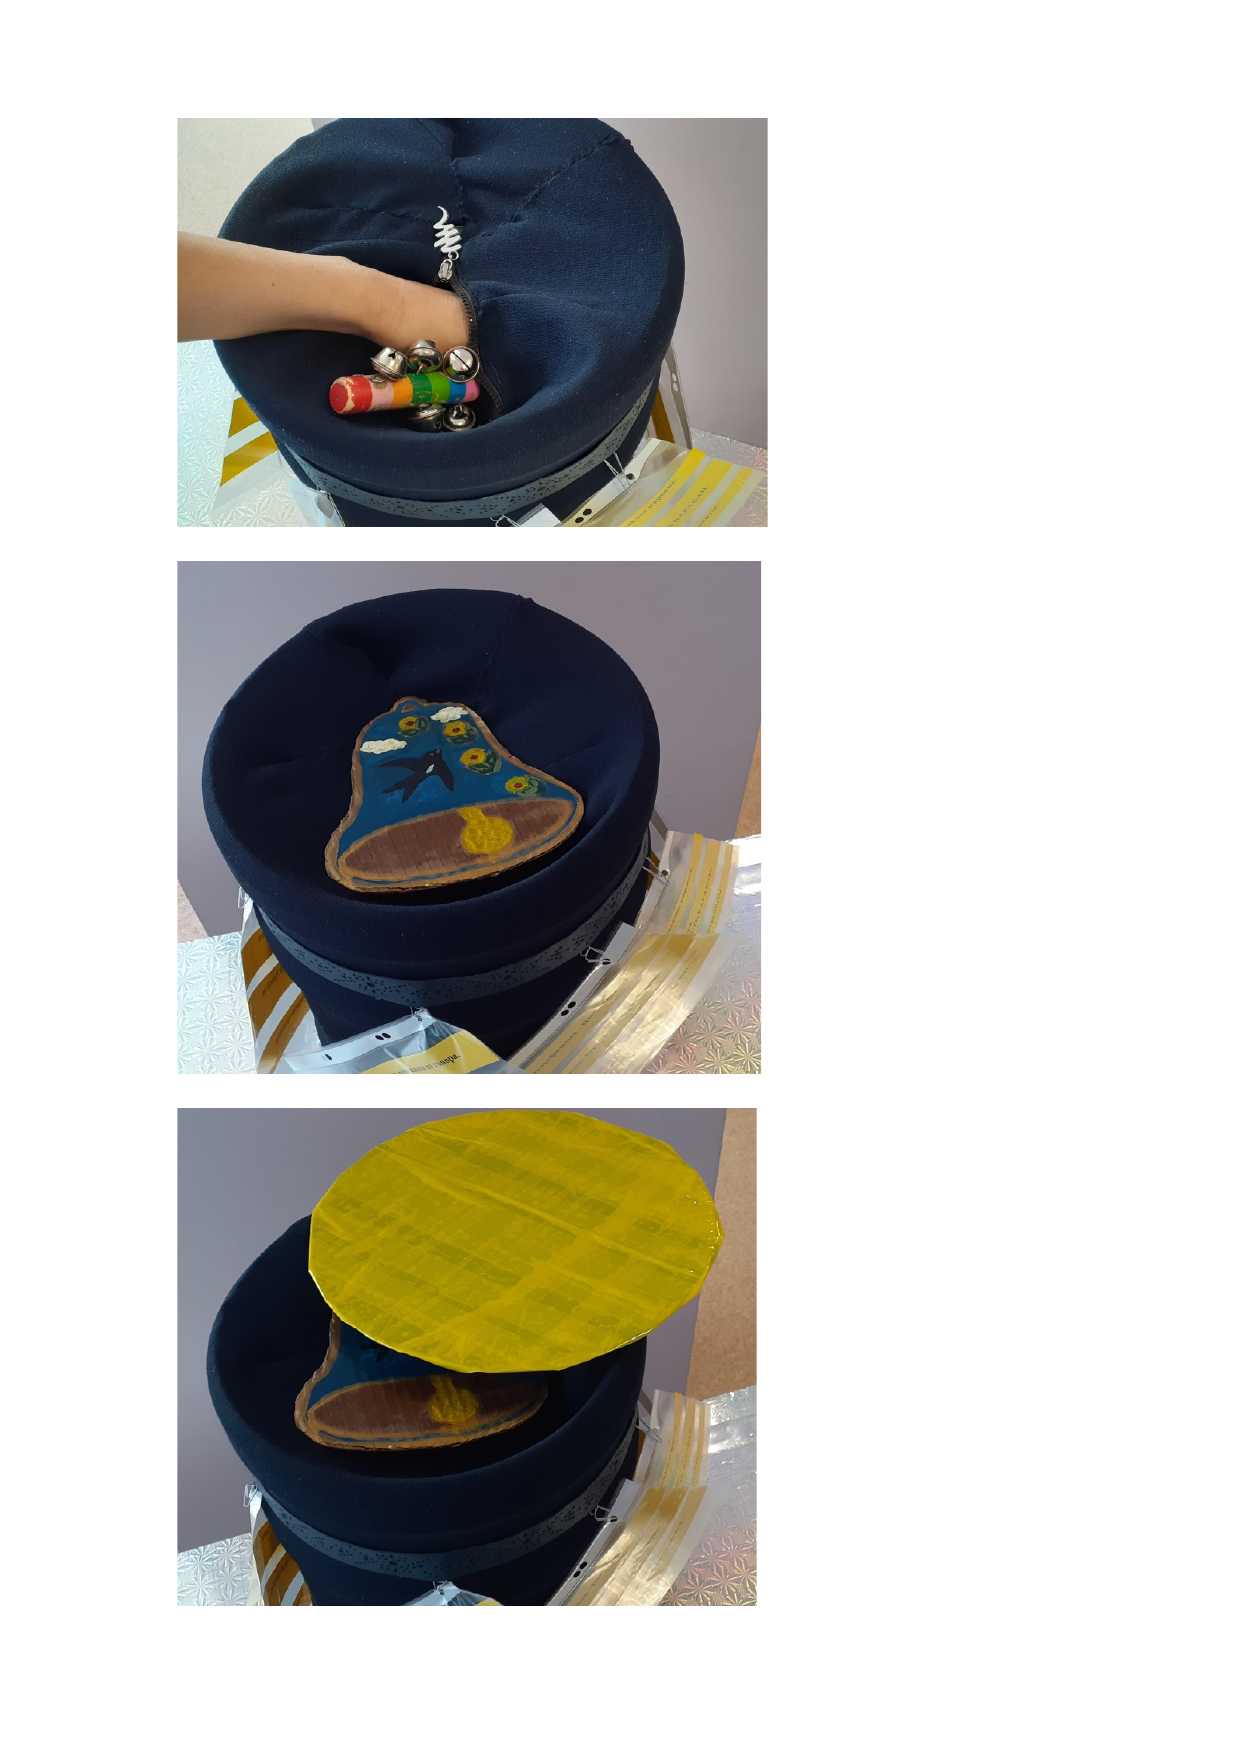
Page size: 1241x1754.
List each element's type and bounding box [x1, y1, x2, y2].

picture [177, 1108, 757, 1606]
picture [177, 561, 762, 1074]
picture [177, 118, 768, 527]
